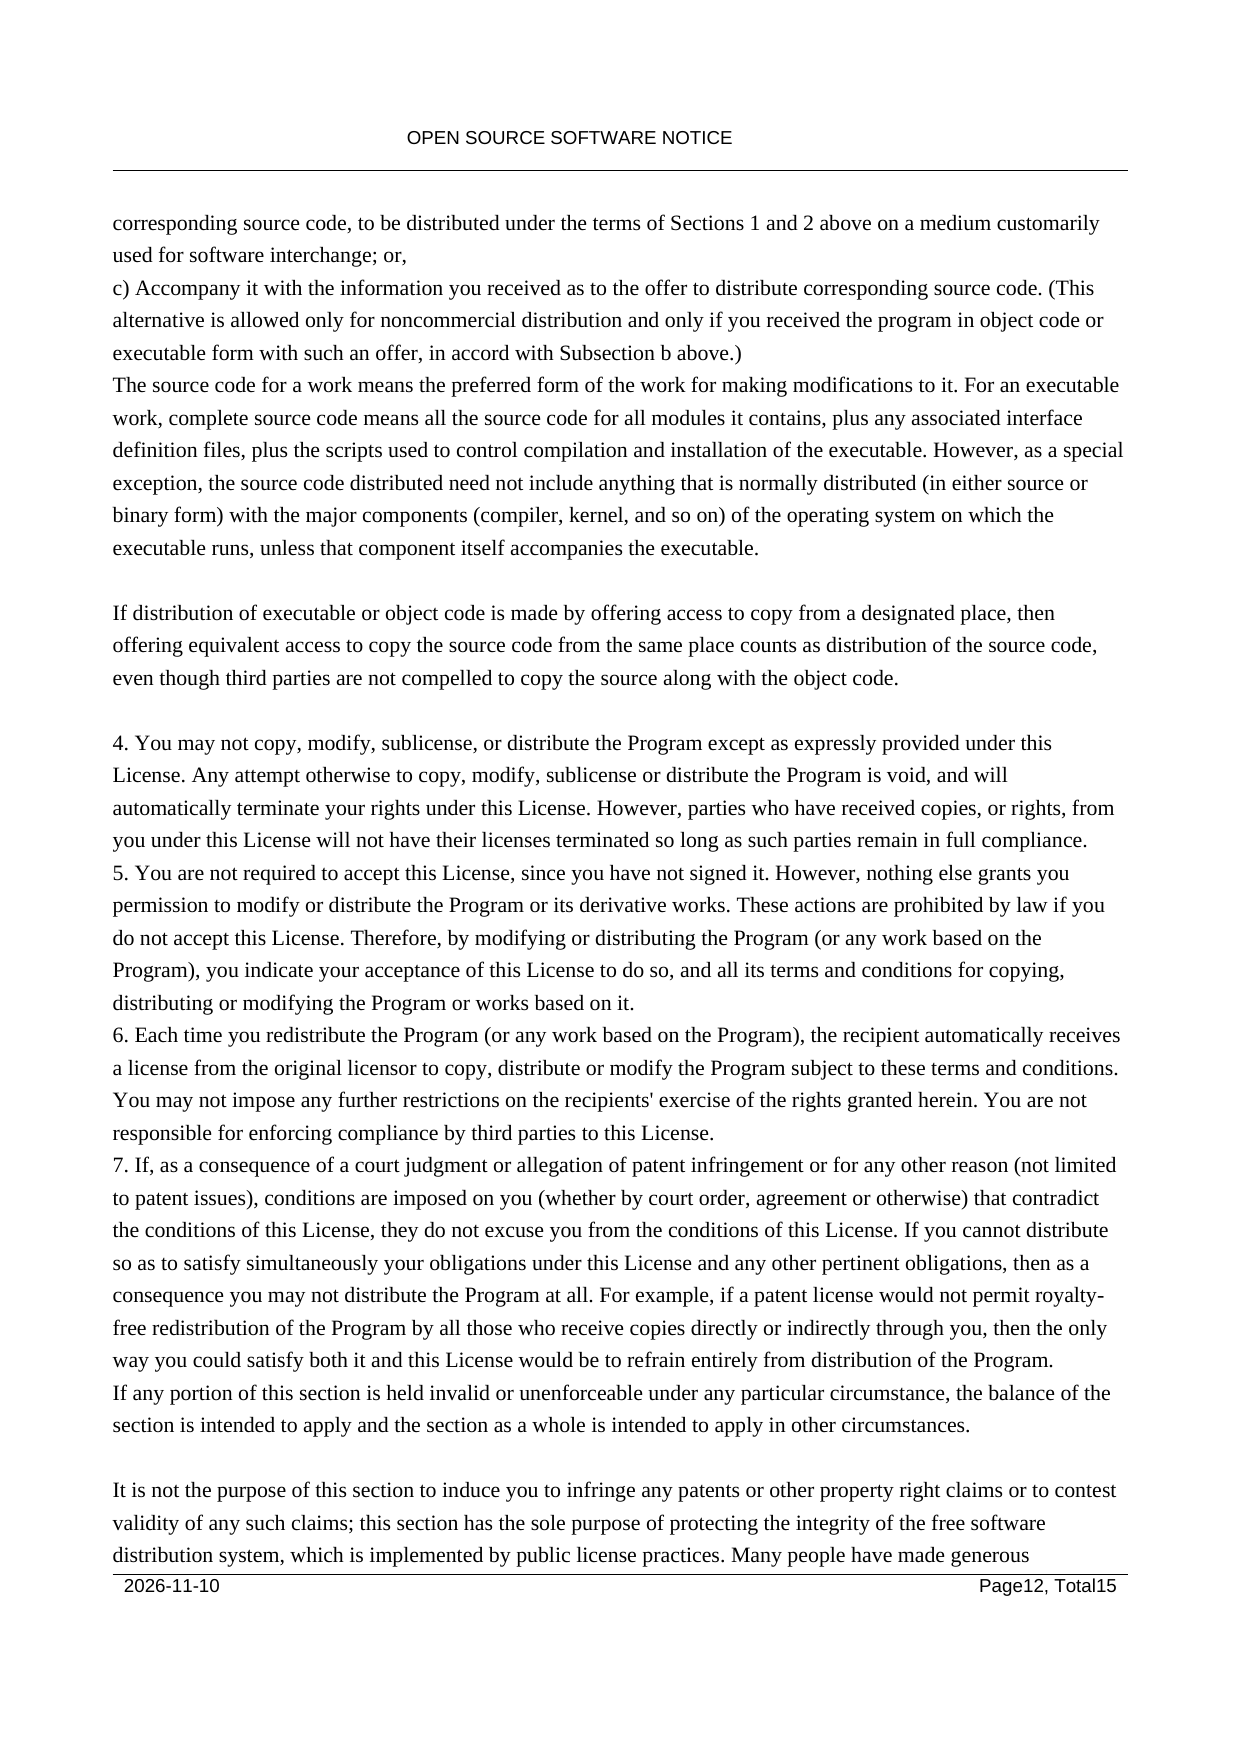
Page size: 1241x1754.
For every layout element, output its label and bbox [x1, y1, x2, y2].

text [112, 206, 1128, 1571]
